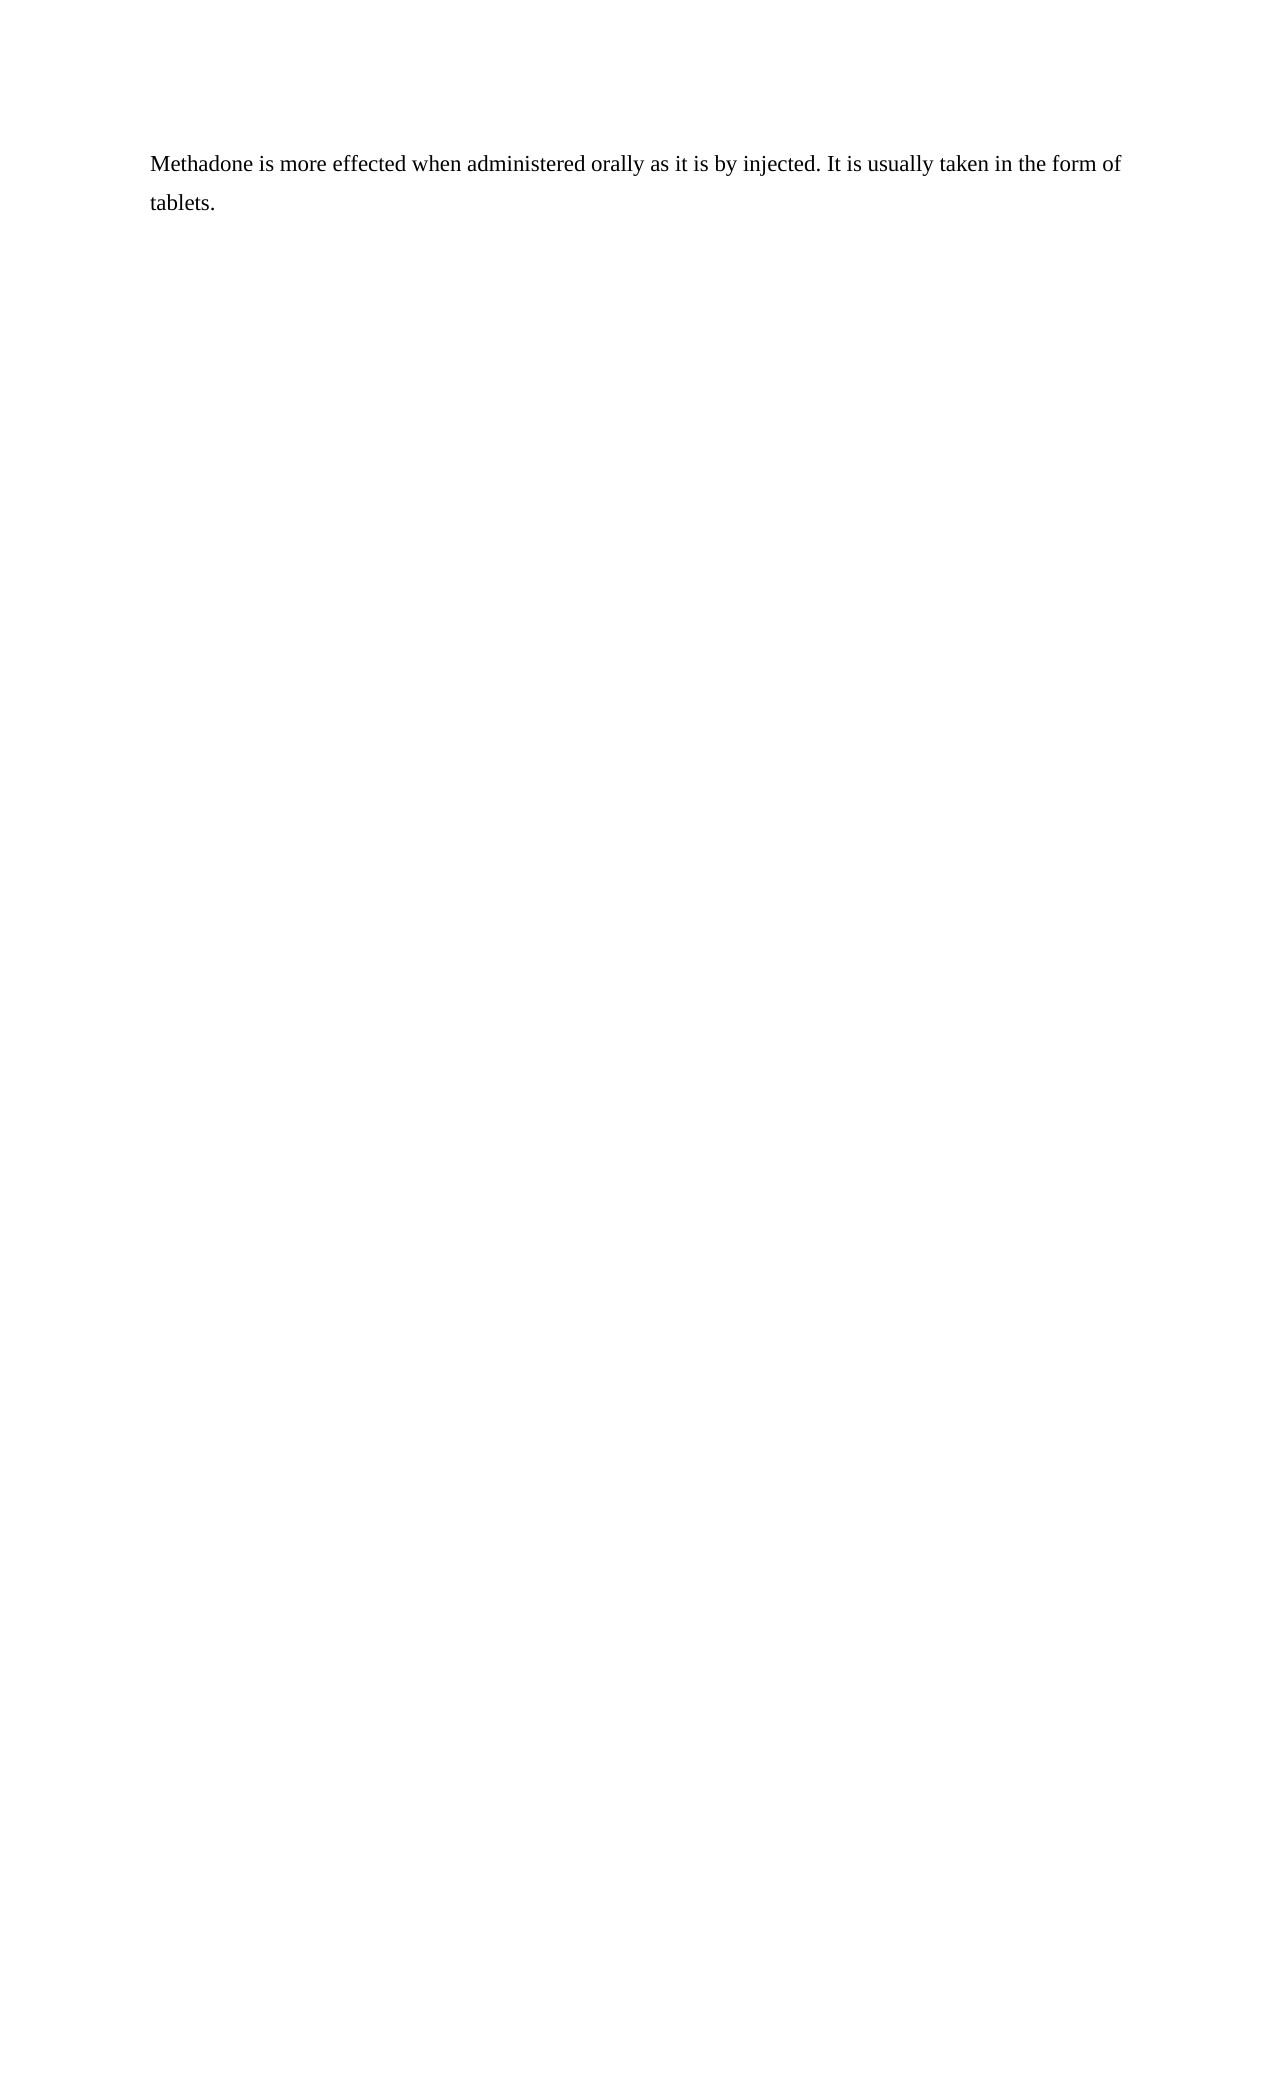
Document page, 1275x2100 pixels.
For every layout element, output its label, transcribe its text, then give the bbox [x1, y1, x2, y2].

text Methadone is more effected when administered orally as it is by injected. It is usually taken in the form of tablets. [150, 150, 1125, 216]
